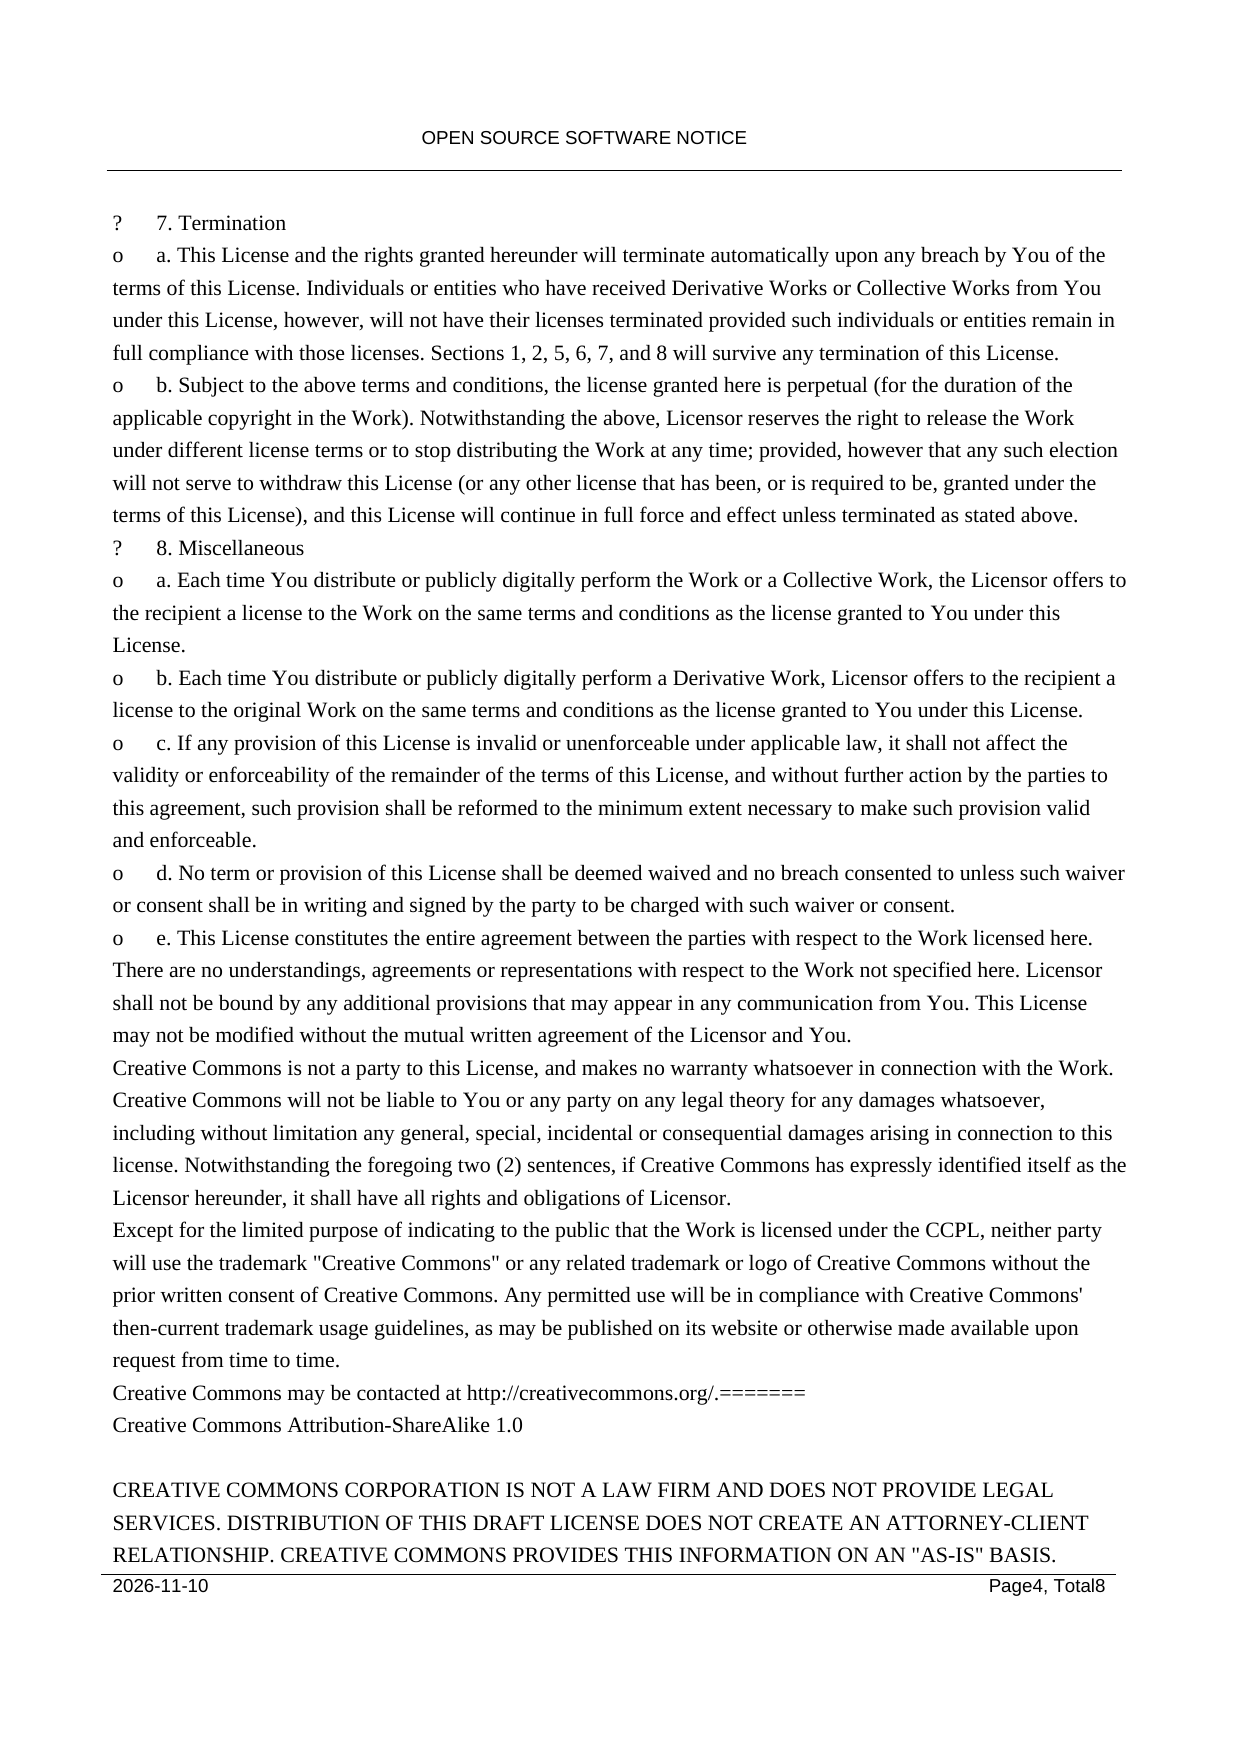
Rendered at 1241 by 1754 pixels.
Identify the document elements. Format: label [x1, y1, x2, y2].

text [112, 206, 1128, 1571]
